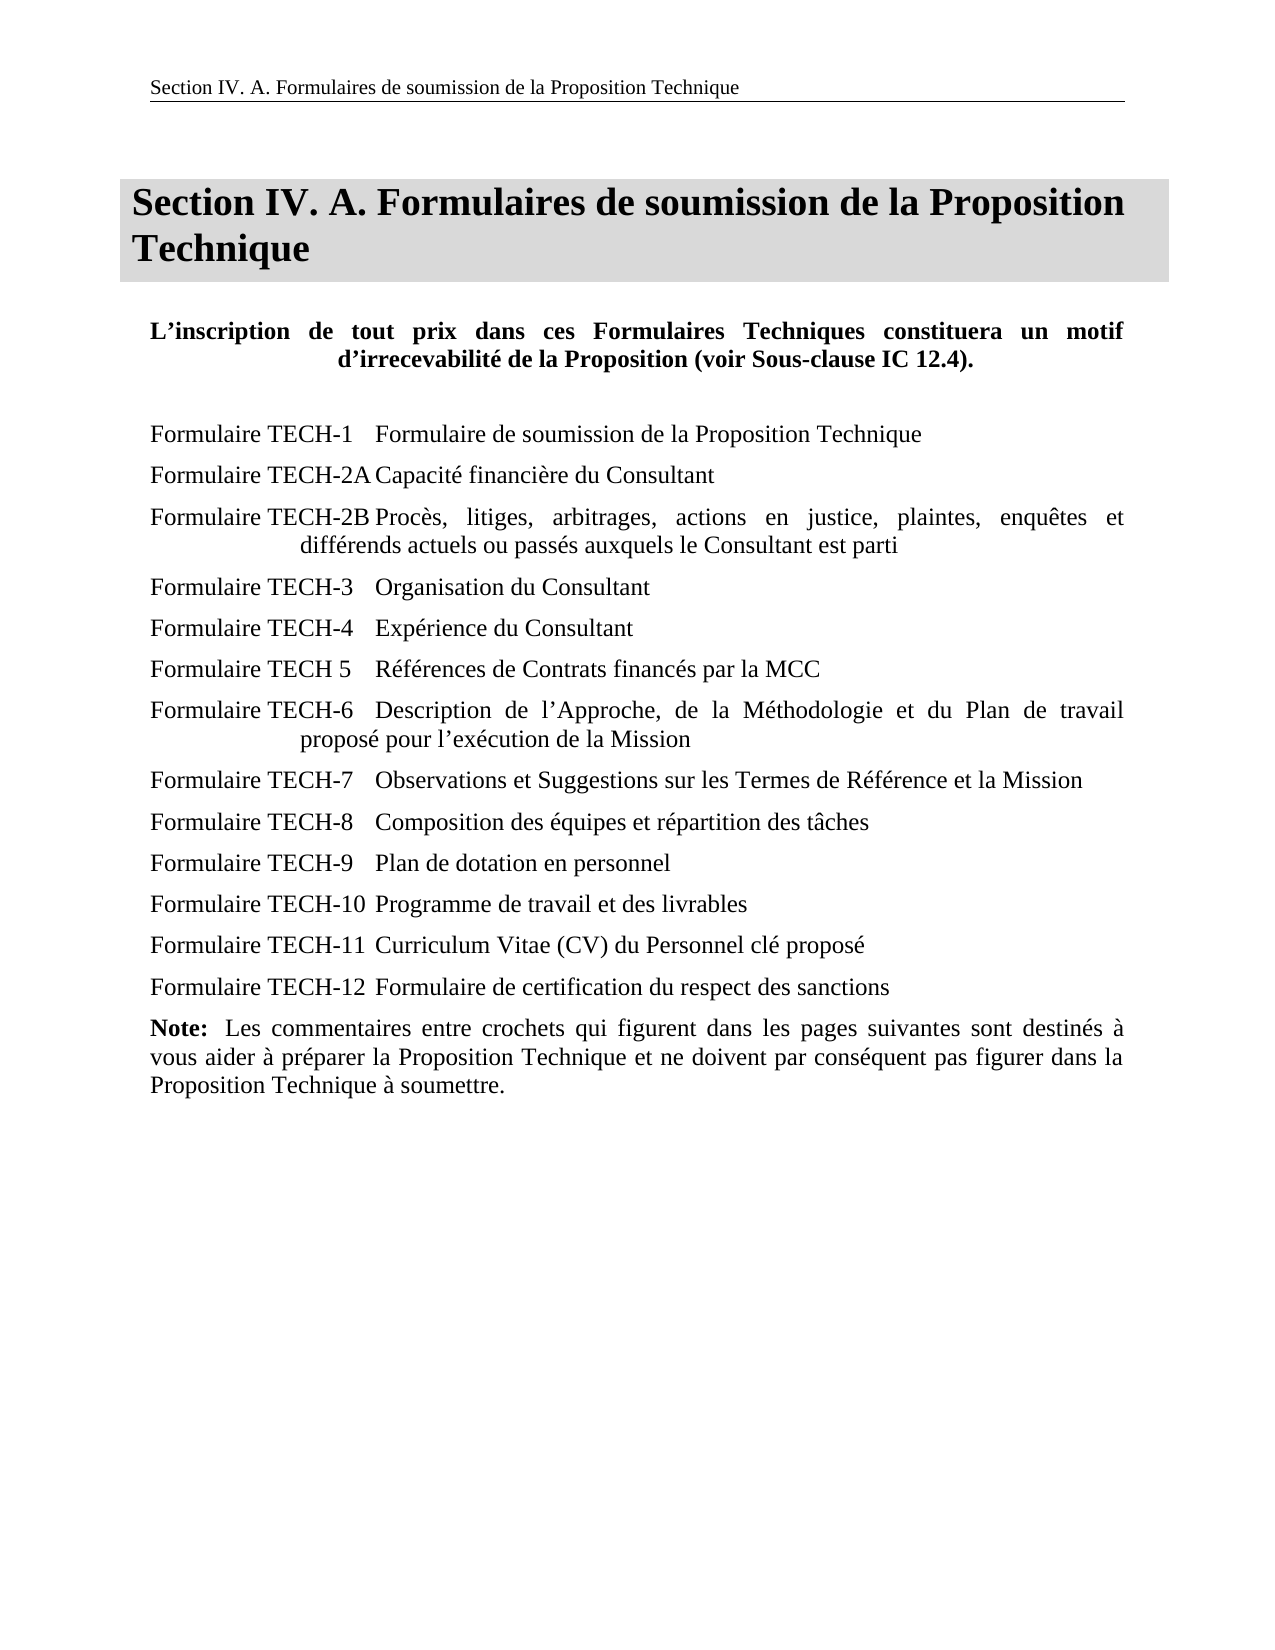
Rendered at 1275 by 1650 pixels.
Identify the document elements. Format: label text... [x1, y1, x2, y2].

text L’inscription de tout prix dans ces Formulaires Techniques constituera un motif d’irrecevabilité de la Proposition (voir Sous-clause IC 12.4). [150, 316, 1125, 373]
text Formulaire TECH-7 Observations et Suggestions sur les Termes de Référence et la Mission [150, 766, 1125, 794]
text Formulaire TECH-2B Procès, litiges, arbitrages, actions en justice, plaintes, enquêtes et différends actuels ou passés auxquels le Consultant est parti [150, 502, 1125, 559]
text Formulaire TECH 5 Références de Contrats financés par la MCC [150, 654, 1125, 683]
text Formulaire TECH-12 Formulaire de certification du respect des sanctions [150, 972, 1125, 1001]
text Formulaire TECH-4 Expérience du Consultant [150, 613, 1125, 642]
table_header Section IV. A. Formulaires de soumission de la Proposition Technique [120, 179, 1169, 282]
text Formulaire TECH-11 Curriculum Vitae (CV) du Personnel clé proposé [150, 931, 1125, 959]
text Formulaire TECH-1 Formulaire de soumission de la Proposition Technique [150, 419, 1125, 448]
text Formulaire TECH-2A Capacité financière du Consultant [150, 461, 1125, 489]
text Formulaire TECH-6 Description de l’Approche, de la Méthodologie et du Plan de travail proposé pour l’exécution de la Mission [150, 696, 1125, 753]
text Note: Les commentaires entre crochets qui figurent dans les pages suivantes sont destinés à vous aider à préparer la Proposition Technique et ne doivent par conséquent pas figurer dans la Proposition Technique à soumettre. [150, 1013, 1125, 1099]
text Formulaire TECH-3 Organisation du Consultant [150, 572, 1125, 601]
text Formulaire TECH-9 Plan de dotation en personnel [150, 848, 1125, 877]
text Formulaire TECH-8 Composition des équipes et répartition des tâches [150, 807, 1125, 836]
text Formulaire TECH-10 Programme de travail et des livrables [150, 889, 1125, 918]
